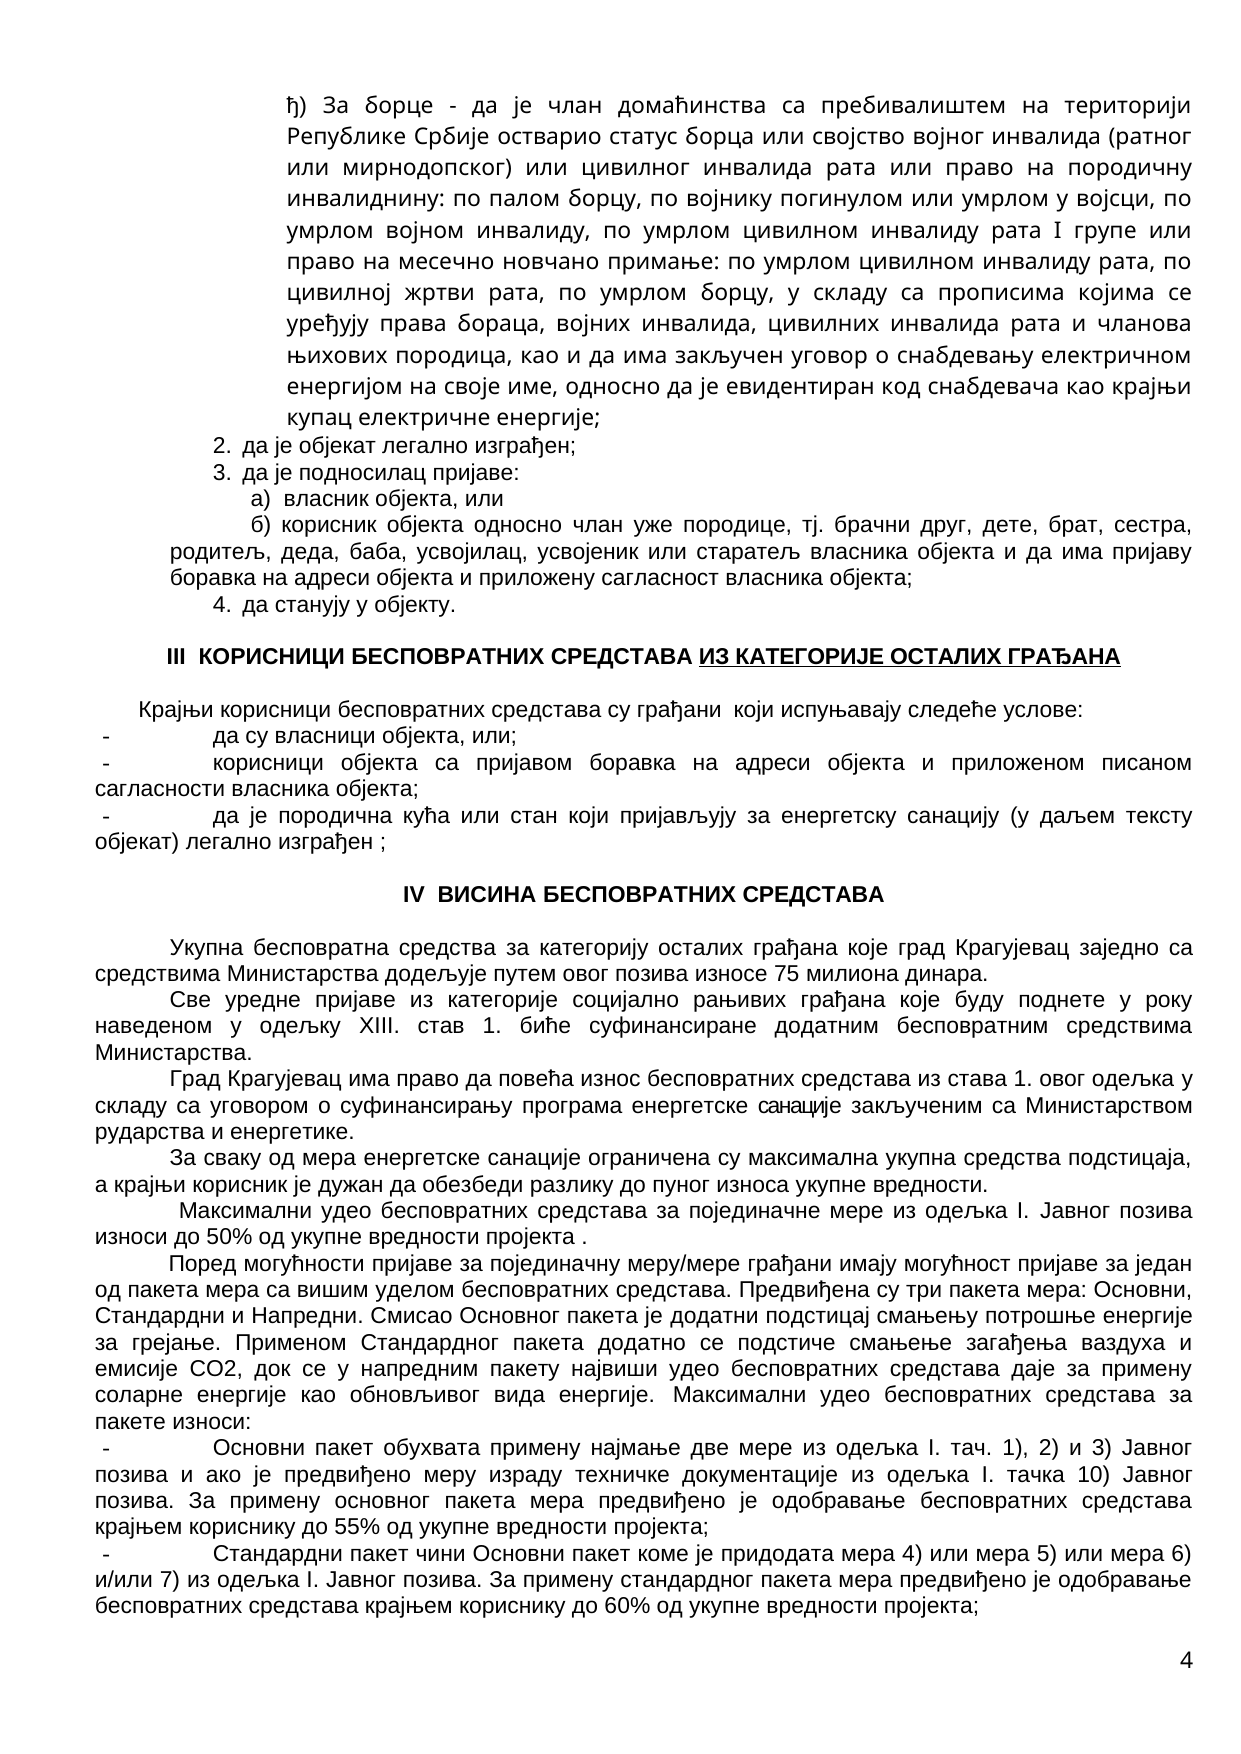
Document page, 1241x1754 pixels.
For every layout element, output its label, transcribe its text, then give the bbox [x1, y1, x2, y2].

list да станују у објекту. [132, 591, 1193, 617]
list Стандардни пакет чини Основни пакет коме је придодата мера 4) или мера 5) или мера 6) и/или 7) из одељка I. Јавног позива. За примену стандардног пакета мера предвиђено је одобравање бесповратних средстава крајњем кориснику до 60% од укупне вредности пројекта; [94, 1540, 1193, 1619]
list да су власници објекта, или; [94, 722, 1193, 749]
list да је подносилац пријаве: [132, 459, 1193, 485]
text За сваку од мера енергетске санације ограничена су максимална укупна средства подстицаја, а крајњи корисник је дужан да обезбеди разлику до пуног износа укупне вредности. [94, 1144, 1193, 1197]
text III КОРИСНИЦИ БЕСПОВРАТНИХ СРЕДСТАВА ИЗ КАТЕГОРИЈЕ ОСТАЛИХ ГРАЂАНА [94, 643, 1193, 669]
text а) власник објекта, или [169, 485, 1193, 511]
text Максимални удео бесповратних средстава за појединачне мере из одељка I. Јавног позива износи до 50% од укупне вредности пројекта . [94, 1197, 1193, 1250]
text Поред могућности пријаве за појединачну меру/мере грађани имају могућност пријаве за један од пакета мера са вишим уделом бесповратних средстава. Предвиђена су три пакета мера: Основни, Стандардни и Напредни. Смисао Основног пакета је додатни подстицај смањењу потрошње енергије за грејање. Применом Стандардног пакета додатно се подстиче смањење загађења ваздуха и емисије СО2, док се у напредним пакету највиши удео бесповратних средстава даје за примену соларне енергије као обновљивог вида енергије. Максимални удео бесповратних средстава за пакете износи: [94, 1250, 1193, 1434]
text ђ) За борце - да је члан домаћинства са пребивалиштем на територији Републике Србије остварио статус борца или својство војног инвалида (ратног или мирнодопског) или цивилног инвалида рата или право на породичну инвалиднину: по палом борцу, по војнику погинулом или умрлом у војсци, по умрлом војном инвалиду, по умрлом цивилном инвалиду рата I групе или право на месечно новчано примање: по умрлом цивилном инвалиду рата, по цивилној жртви рата, по умрлом борцу, у складу са прописима којима се уређују права бораца, војних инвалида, цивилних инвалида рата и чланова њихових породица, као и да има закључен уговор о снабдевању електричном енергијом на своје име, односно да је евидентиран код снабдевача као крајњи купац електричне енергије; [286, 89, 1193, 432]
text Укупнa бесповратна средства за категорију осталих грађана које град Крагујевац заједно са средствима Министарства додељује путем овог позива износе 75 милиона динара. [94, 933, 1193, 986]
text Град Крагујевац има право да повећа износ бесповратних средстава из става 1. овог одељка у складу са уговором о суфинансирању програма енергетске санацијe закљученим са Министарством рударства и енергетике. [94, 1065, 1193, 1144]
text IV ВИСИНА БЕСПОВРАТНИХ СРЕДСТАВА [94, 881, 1193, 907]
list корисници објекта са пријавом боравка на адреси објекта и приложеном писаном сагласности власника објекта; [94, 749, 1193, 802]
text б) корисник објекта односно члан уже породице, тј. брачни друг, дете, брат, сестра, родитељ, деда, баба, усвојилац, усвојеник или старатељ власника објекта и да има пријаву боравка на адреси објекта и приложену сагласност власника објекта; [169, 511, 1193, 591]
list да је објекат легално изграђен; [132, 432, 1193, 459]
list Основни пакет обухвата примену најмање две мере из одељка I. тач. 1), 2) и 3) Јавног позива и ако је предвиђено меру израду техничке документације из одељка I. тачка 10) Јавног позива. За примену основног пакета мера предвиђено је одобравање бесповратних средстава крајњем кориснику до 55% од укупне вредности пројекта; [94, 1434, 1193, 1540]
text Све уредне пријаве из категорије социјално рањивих грађана које буду поднете у року наведеном у одељку XIII. став 1. биће суфинансиране додатним бесповратним средствима Министарства. [94, 986, 1193, 1065]
list да је породична кућа или стан који пријављују за енергетску санацију (у даљем тексту објекат) легално изграђен ; [94, 802, 1193, 854]
text Крајњи корисници бесповратних средстава су грађани који испуњавају следеће услове: [94, 696, 1193, 722]
